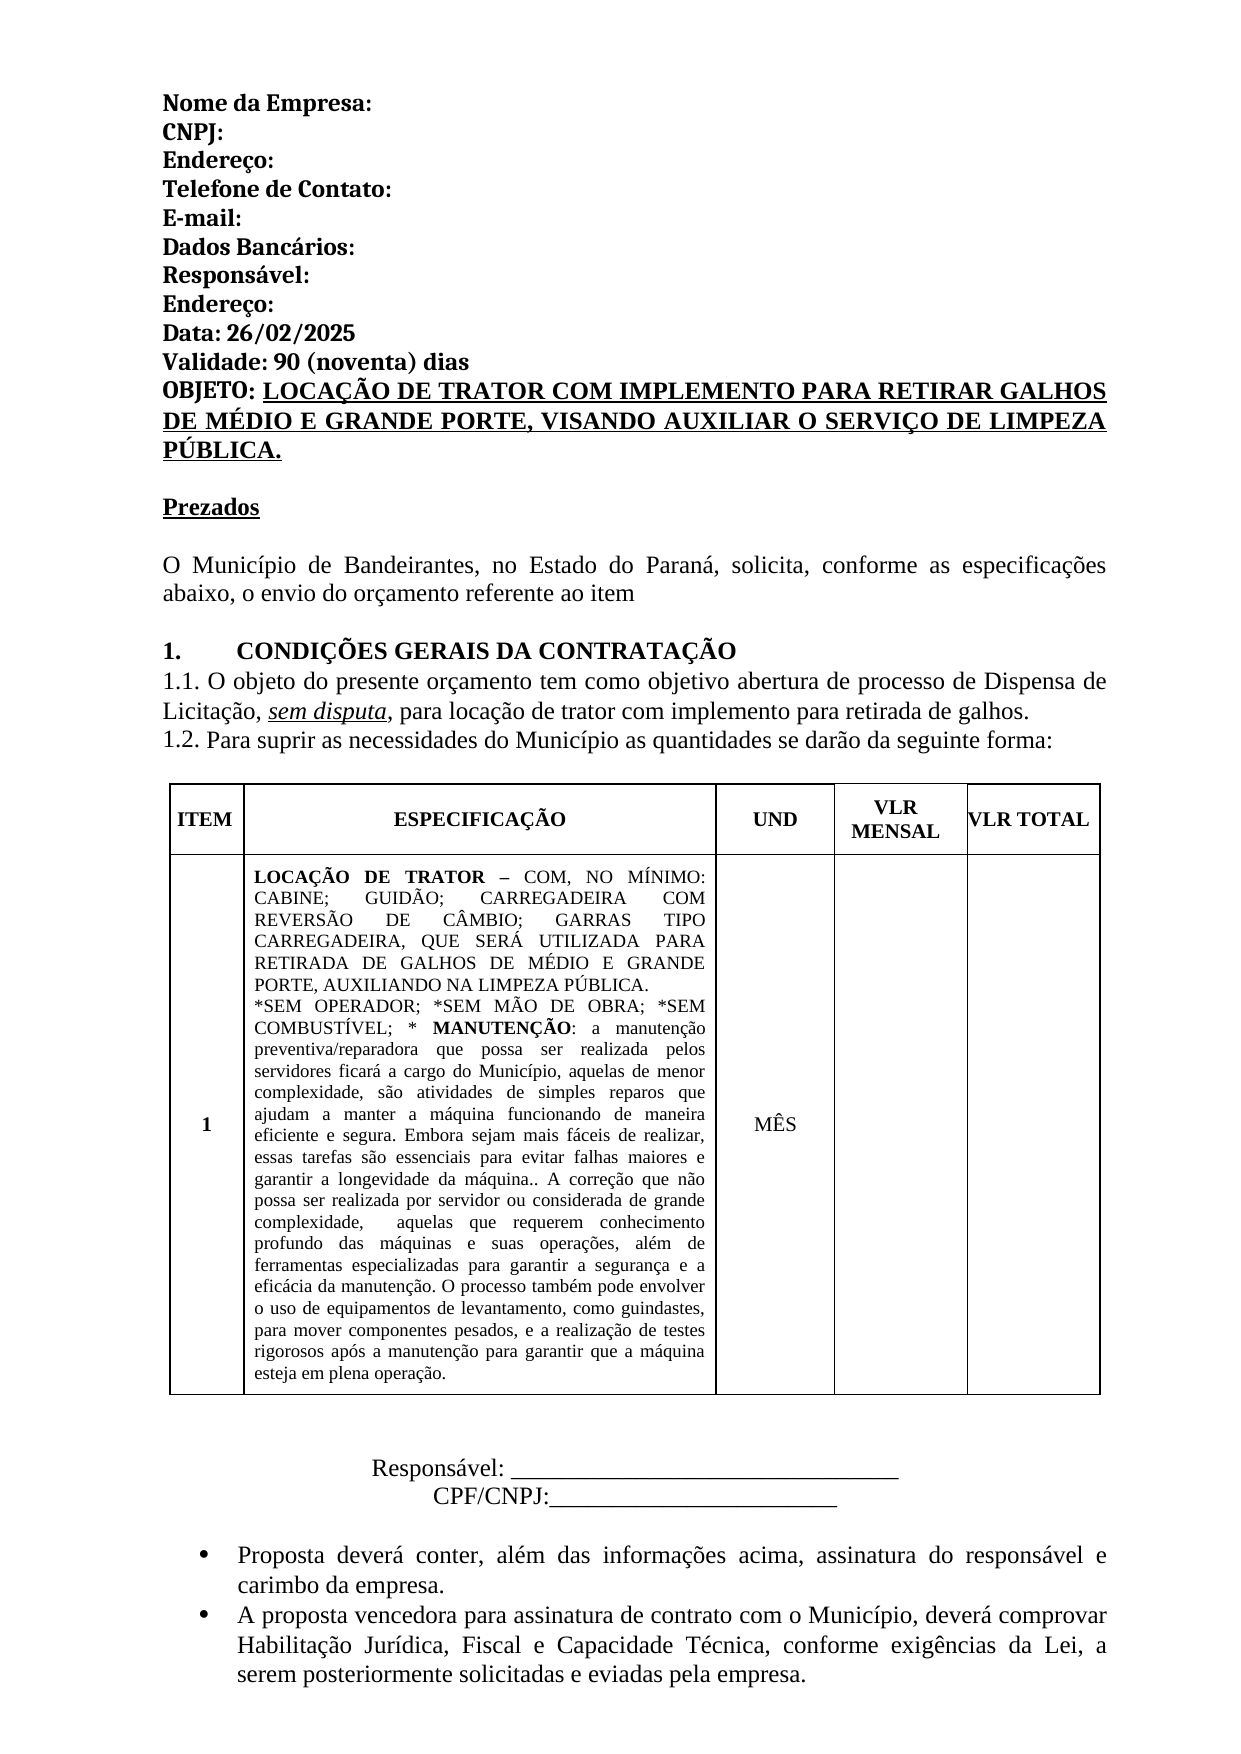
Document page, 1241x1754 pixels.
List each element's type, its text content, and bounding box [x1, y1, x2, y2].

text Dados Bancários: [162, 233, 1107, 261]
text OBJETO: LOCAÇÃO DE TRATOR COM IMPLEMENTO PARA RETIRAR GALHOS DE MÉDIO E GRANDE PORTE, VISANDO AUXILIAR O SERVIÇO DE LIMPEZA PÚBLICA. [162, 376, 1107, 431]
text O Município de Bandeirantes, no Estado do Paraná, solicita, conforme as especificações abaixo, o envio do orçamento referente ao item [162, 550, 1107, 607]
table_cell [968, 855, 1099, 1393]
table_header VLR MENSAL [835, 784, 967, 854]
text 1. CONDIÇÕES GERAIS DA CONTRATAÇÃO [162, 636, 1107, 665]
table_cell MÊS [717, 855, 834, 1393]
table_header ESPECIFICAÇÃO [245, 785, 715, 854]
text Data: 26/02/2025 [162, 319, 1107, 348]
list A proposta vencedora para assinatura de contrato com o Município, deverá comprovar Habilitação Jurídica, Fiscal e Capacidade Técnica, conforme exigências da Lei, a serem posteriormente solicitadas e eviadas pela empresa. [200, 1599, 1107, 1688]
text 1.2. Para suprir as necessidades do Município as quantidades se darão da seguinte forma: [162, 724, 1107, 754]
text Prezados [162, 492, 1107, 521]
text 1.1. O objeto do presente orçamento tem como objetivo abertura de processo de Dispensa de Licitação, sem disputa, para locação de trator com implemento para retirada de galhos. [162, 665, 1107, 724]
text Telefone de Contato: [162, 175, 1107, 204]
text Validade: 90 (noventa) dias [162, 348, 1107, 376]
table_cell 1 [171, 855, 243, 1393]
text Responsável: _______________________________ CPF/CNPJ:_______________________ [162, 1453, 1107, 1510]
text OBJETO: LOCAÇÃO DE TRATOR COM IMPLEMENTO PARA RETIRAR GALHOS DE MÉDIO E GRANDE PORTE, VISANDO AUXILIAR O SERVIÇO DE LIMPEZA PÚBLICA. [162, 432, 1107, 463]
table_header UND [717, 785, 834, 854]
table_header ITEM [171, 785, 243, 854]
text Responsável: [162, 261, 1107, 290]
text Endereço: [162, 146, 1107, 175]
table_header VLR TOTAL [968, 785, 1099, 854]
list Proposta deverá conter, além das informações acima, assinatura do responsável e carimbo da empresa. [200, 1539, 1107, 1599]
text CNPJ: [162, 118, 1107, 146]
text E-mail: [162, 204, 1107, 233]
text Endereço: [162, 290, 1107, 319]
table_cell [835, 855, 967, 1393]
text Nome da Empresa: [162, 89, 1107, 118]
table_cell LOCAÇÃO DE TRATOR – COM, NO MÍNIMO: CABINE; GUIDÃO; CARREGADEIRA COM REVERSÃO DE CÂMBIO; GARRAS TIPO CARREGADEIRA, QUE SERÁ UTILIZADA PARA RETIRADA DE GALHOS DE MÉDIO E GRANDE PORTE, AUXILIANDO NA LIMPEZA PÚBLICA. *SEM OPERADOR; *SEM MÃO DE OBRA; *SEM COMBUSTÍVEL; * MANUTENÇÃO: a manutenção preventiva/reparadora que possa ser realizada pelos servidores ficará a cargo do Município, aquelas de menor complexidade, são atividades de simples reparos que ajudam a manter a máquina funcionando de maneira eficiente e segura. Embora sejam mais fáceis de realizar, essas tarefas são essenciais para evitar falhas maiores e garantir a longevidade da máquina.. A correção que não possa ser realizada por servidor ou considerada de grande complexidade, aquelas que requerem conhecimento profundo das máquinas e suas operações, além de ferramentas especializadas para garantir a segurança e a eficácia da manutenção. O processo também pode envolver o uso de equipamentos de levantamento, como guindastes, para mover componentes pesados, e a realização de testes rigorosos após a manutenção para garantir que a máquina esteja em plena operação. [245, 855, 715, 1393]
